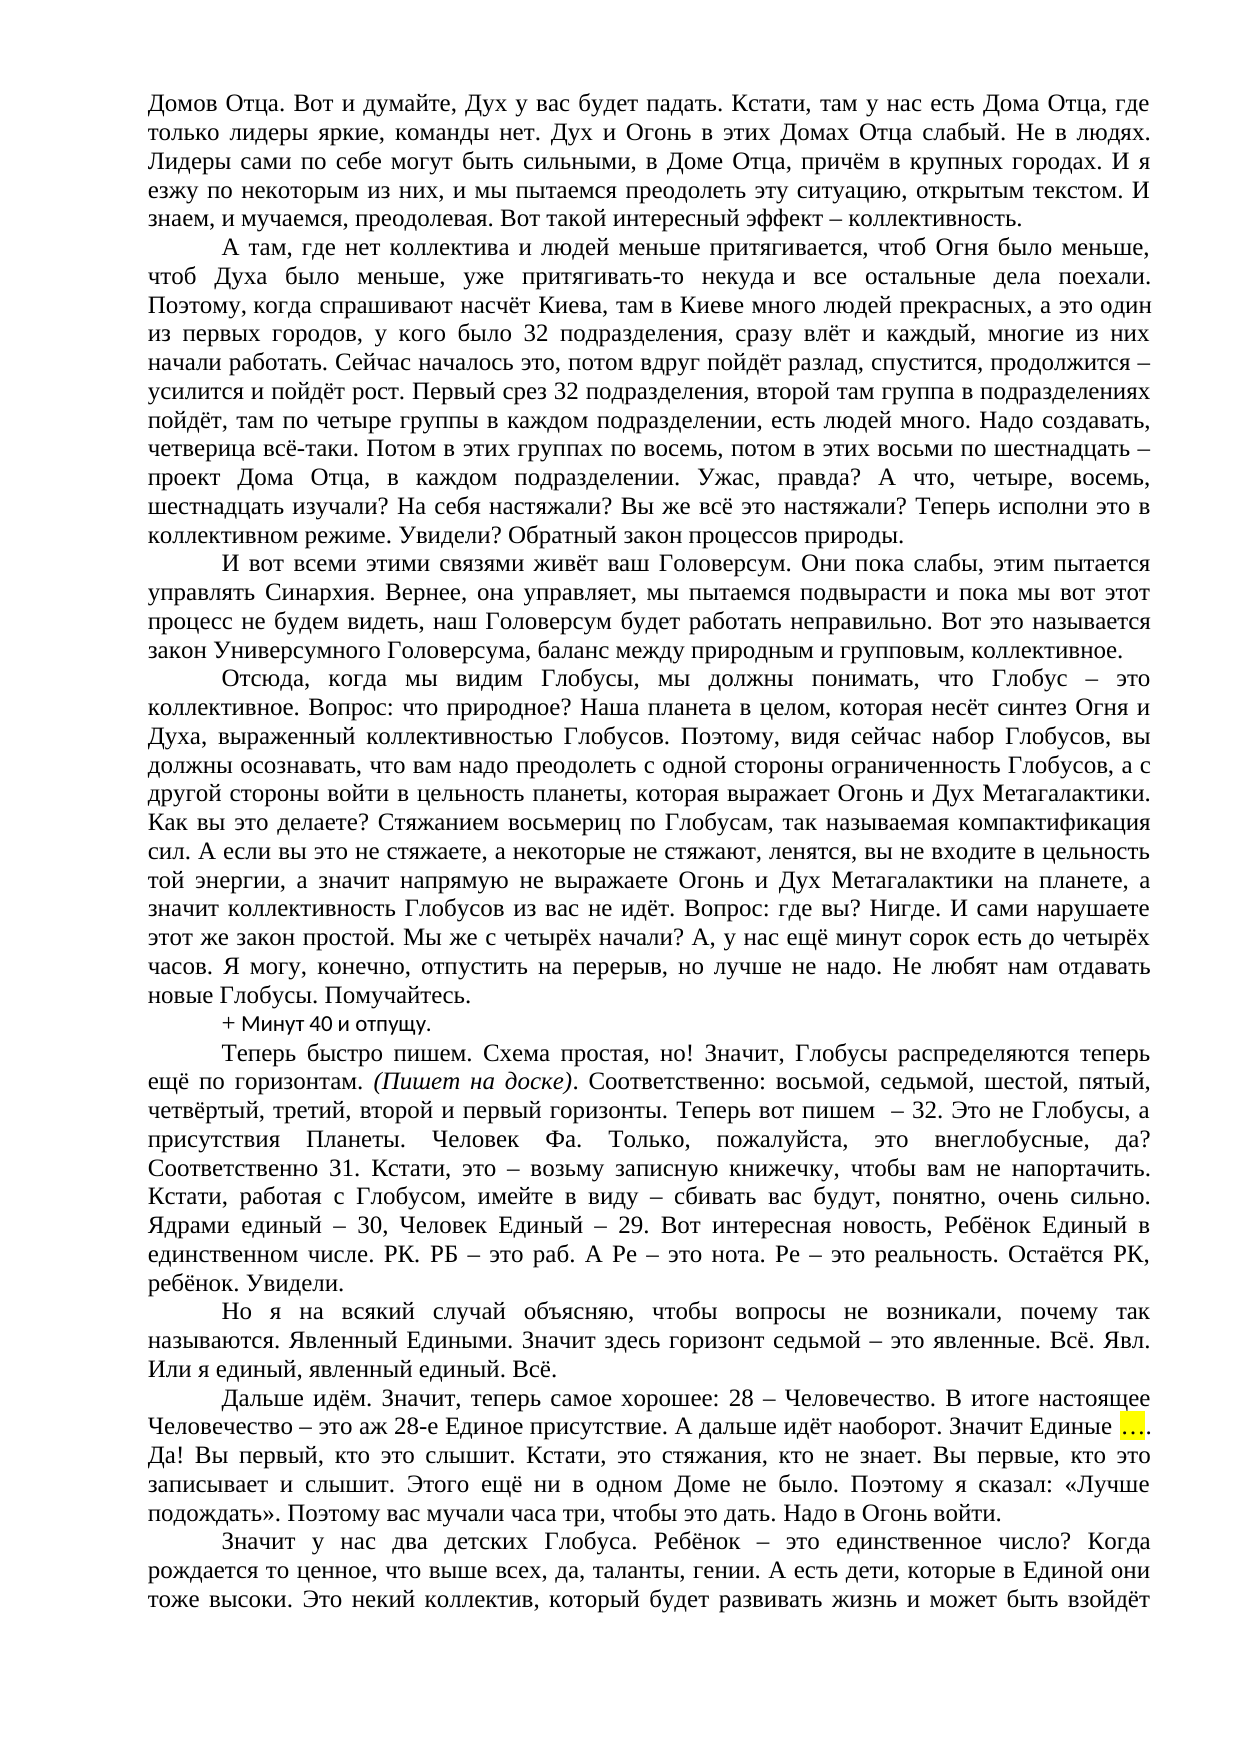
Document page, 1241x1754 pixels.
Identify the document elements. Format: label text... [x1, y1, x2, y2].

text Отсюда, когда мы видим Глобусы, мы должны понимать, что Глобус – это коллективное. Вопрос: что природное? Наша планета в целом, которая несёт синтез Огня и Духа, выраженный коллективностью Глобусов. Поэтому, видя сейчас набор Глобусов, вы должны осознавать, что вам надо преодолеть с одной стороны ограниченность Глобусов, а с другой стороны войти в цельность планеты, которая выражает Огонь и Дух Метагалактики. Как вы это делаете? Стяжанием восьмериц по Глобусам, так называемая компактификация сил. А если вы это не стяжаете, а некоторые не стяжают, ленятся, вы не входите в цельность той энергии, а значит напрямую не выражаете Огонь и Дух Метагалактики на планете, а значит коллективность Глобусов из вас не идёт. Вопрос: где вы? Нигде. И сами нарушаете этот же закон простой. Мы же с четырёх начали? А, у нас ещё минут сорок есть до четырёх часов. Я могу, конечно, отпустить на перерыв, но лучше не надо. Не любят нам отдавать новые Глобусы. Помучайтесь. [148, 663, 1152, 1008]
text Дальше идём. Значит, теперь самое хорошее: 28 – Человечество. В итоге настоящее Человечество – это аж 28-е Единое присутствие. А дальше идёт наоборот. Значит Единые …. Да! Вы первый, кто это слышит. Кстати, это стяжания, кто не знает. Вы первые, кто это записывает и слышит. Этого ещё ни в одном Доме не было. Поэтому я сказал: «Лучше подождать». Поэтому вас мучали часа три, чтобы это дать. Надо в Огонь войти. [148, 1383, 1152, 1526]
text И вот всеми этими связями живёт ваш Головерсум. Они пока слабы, этим пытается управлять Синархия. Вернее, она управляет, мы пытаемся подвырасти и пока мы вот этот процесс не будем видеть, наш Головерсум будет работать неправильно. Вот это называется закон Универсумного Головерсума, баланс между природным и групповым, коллективное. [148, 548, 1152, 663]
text + Минут 40 и отпущу. [148, 1008, 1152, 1038]
text А там, где нет коллектива и людей меньше притягивается, чтоб Огня было меньше, чтоб Духа было меньше, уже притягивать-то некуда и все остальные дела поехали. Поэтому, когда спрашивают насчёт Киева, там в Киеве много людей прекрасных, а это один из первых городов, у кого было 32 подразделения, сразу влёт и каждый, многие из них начали работать. Сейчас началось это, потом вдруг пойдёт разлад, спустится, продолжится – усилится и пойдёт рост. Первый срез 32 подразделения, второй там группа в подразделениях пойдёт, там по четыре группы в каждом подразделении, есть людей много. Надо создавать, четверица всё-таки. Потом в этих группах по восемь, потом в этих восьми по шестнадцать – проект Дома Отца, в каждом подразделении. Ужас, правда? А что, четыре, восемь, шестнадцать изучали? На себя настяжали? Вы же всё это настяжали? Теперь исполни это в коллективном режиме. Увидели? Обратный закон процессов природы. [148, 232, 1152, 548]
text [148, 1526, 1152, 1613]
text Но я на всякий случай объясняю, чтобы вопросы не возникали, почему так называются. Явленный Едиными. Значит здесь горизонт седьмой – это явленные. Всё. Явл. Или я единый, явленный единый. Всё. [148, 1296, 1152, 1383]
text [148, 88, 1152, 232]
text Теперь быстро пишем. Схема простая, но! Значит, Глобусы распределяются теперь ещё по горизонтам. (Пишет на доске). Соответственно: восьмой, седьмой, шестой, пятый, четвёртый, третий, второй и первый горизонты. Теперь вот пишем – 32. Это не Глобусы, а присутствия Планеты. Человек Фа. Только, пожалуйста, это внеглобусные, да? Соответственно 31. Кстати, это – возьму записную книжечку, чтобы вам не напортачить. Кстати, работая с Глобусом, имейте в виду – сбивать вас будут, понятно, очень сильно. Ядрами единый – 30, Человек Единый – 29. Вот интересная новость, Ребёнок Единый в единственном числе. РК. РБ – это раб. А Ре – это нота. Ре – это реальность. Остаётся РК, ребёнок. Увидели. [148, 1038, 1152, 1296]
